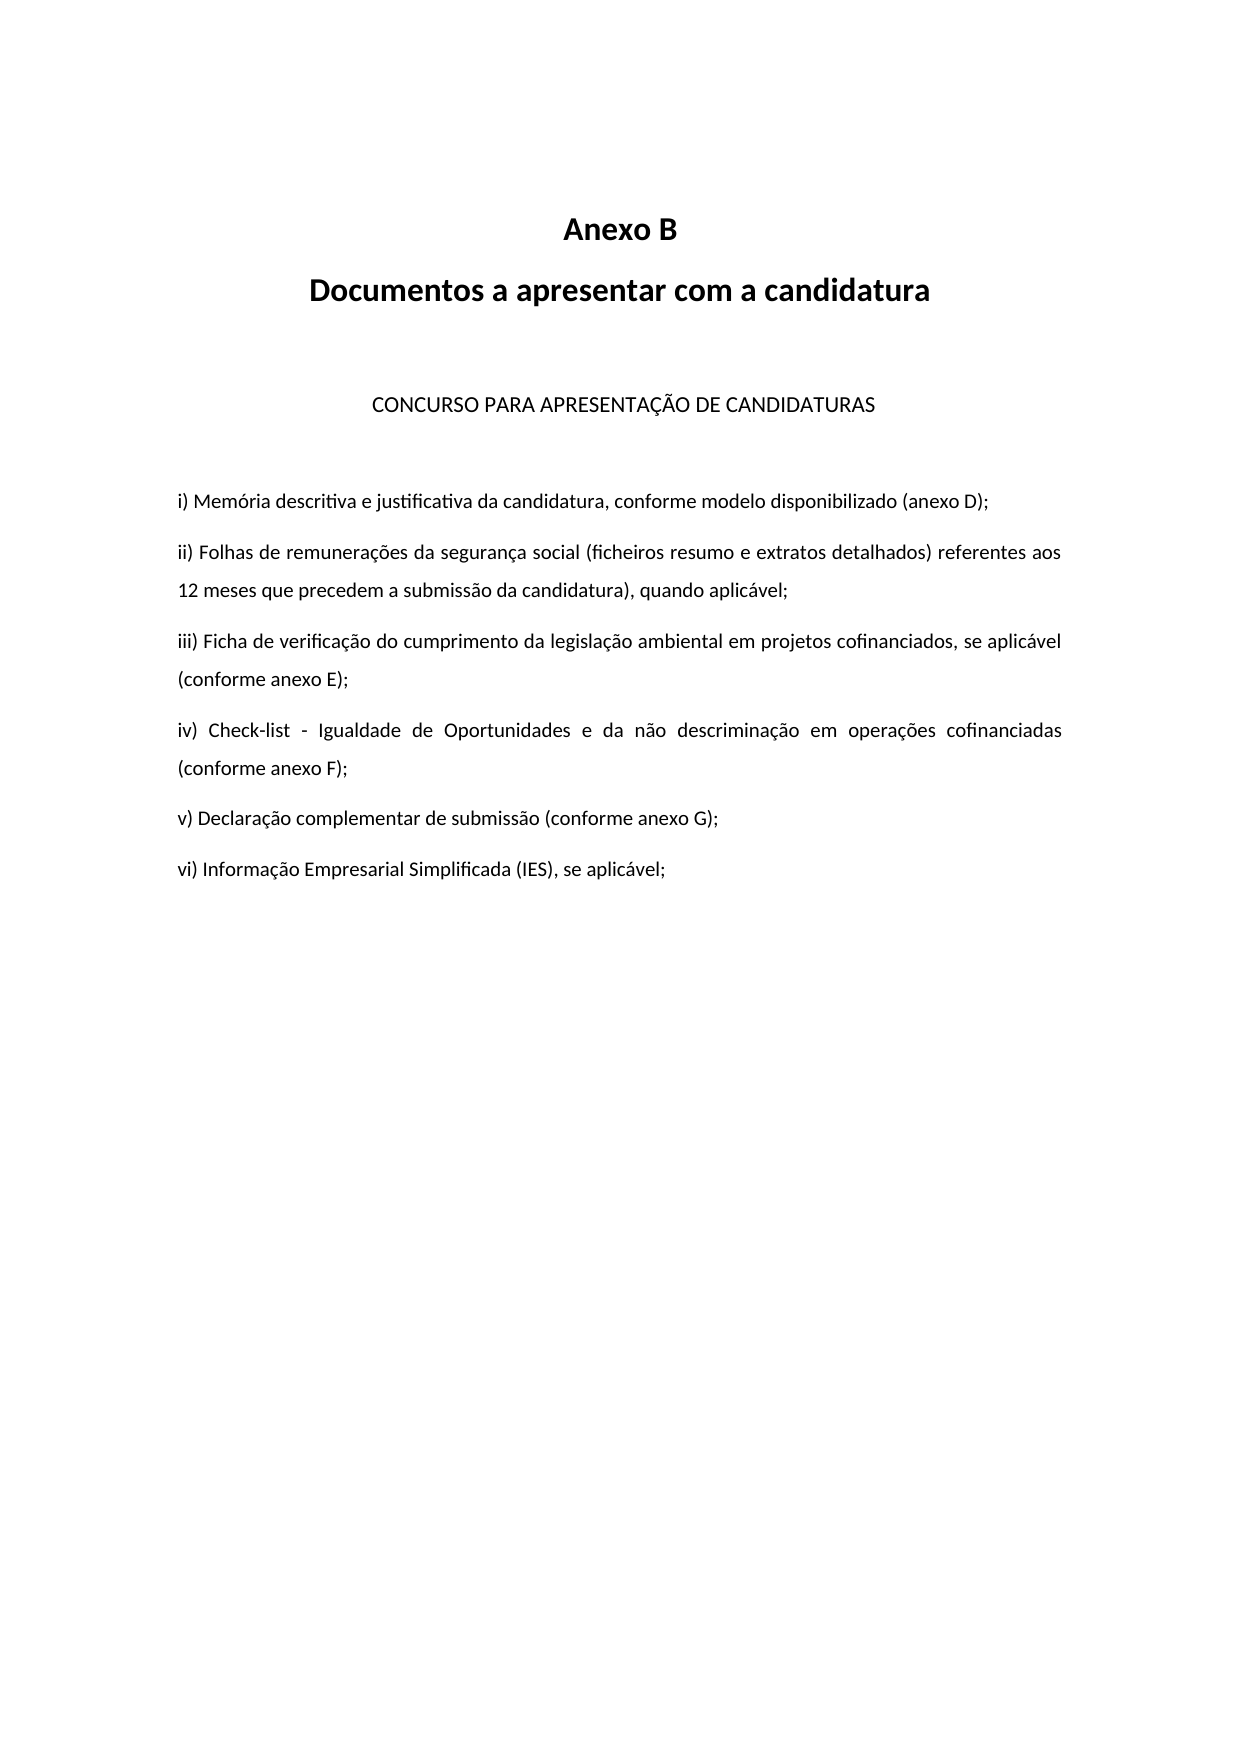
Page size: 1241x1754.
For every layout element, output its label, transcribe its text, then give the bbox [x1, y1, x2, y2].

text vi) Informação Empresarial Simplificada (IES), se aplicável; [177, 856, 1063, 882]
text CONCURSO PARA APRESENTAÇÃO DE CANDIDATURAS [177, 390, 1063, 418]
text i) Memória descritiva e justificativa da candidatura, conforme modelo disponibilizado (anexo D); [177, 489, 1063, 514]
text iii) Ficha de verificação do cumprimento da legislação ambiental em projetos cofinanciados, se aplicável (conforme anexo E); [177, 628, 1063, 692]
text ii) Folhas de remunerações da segurança social (ficheiros resumo e extratos detalhados) referentes aos 12 meses que precedem a submissão da candidatura), quando aplicável; [177, 539, 1063, 603]
text iv) Check-list - Igualdade de Oportunidades e da não descriminação em operações cofinanciadas (conforme anexo F); [177, 717, 1063, 780]
text Documentos a apresentar com a candidatura [177, 269, 1063, 309]
text Anexo B [177, 208, 1063, 249]
text v) Declaração complementar de submissão (conforme anexo G); [177, 806, 1063, 831]
